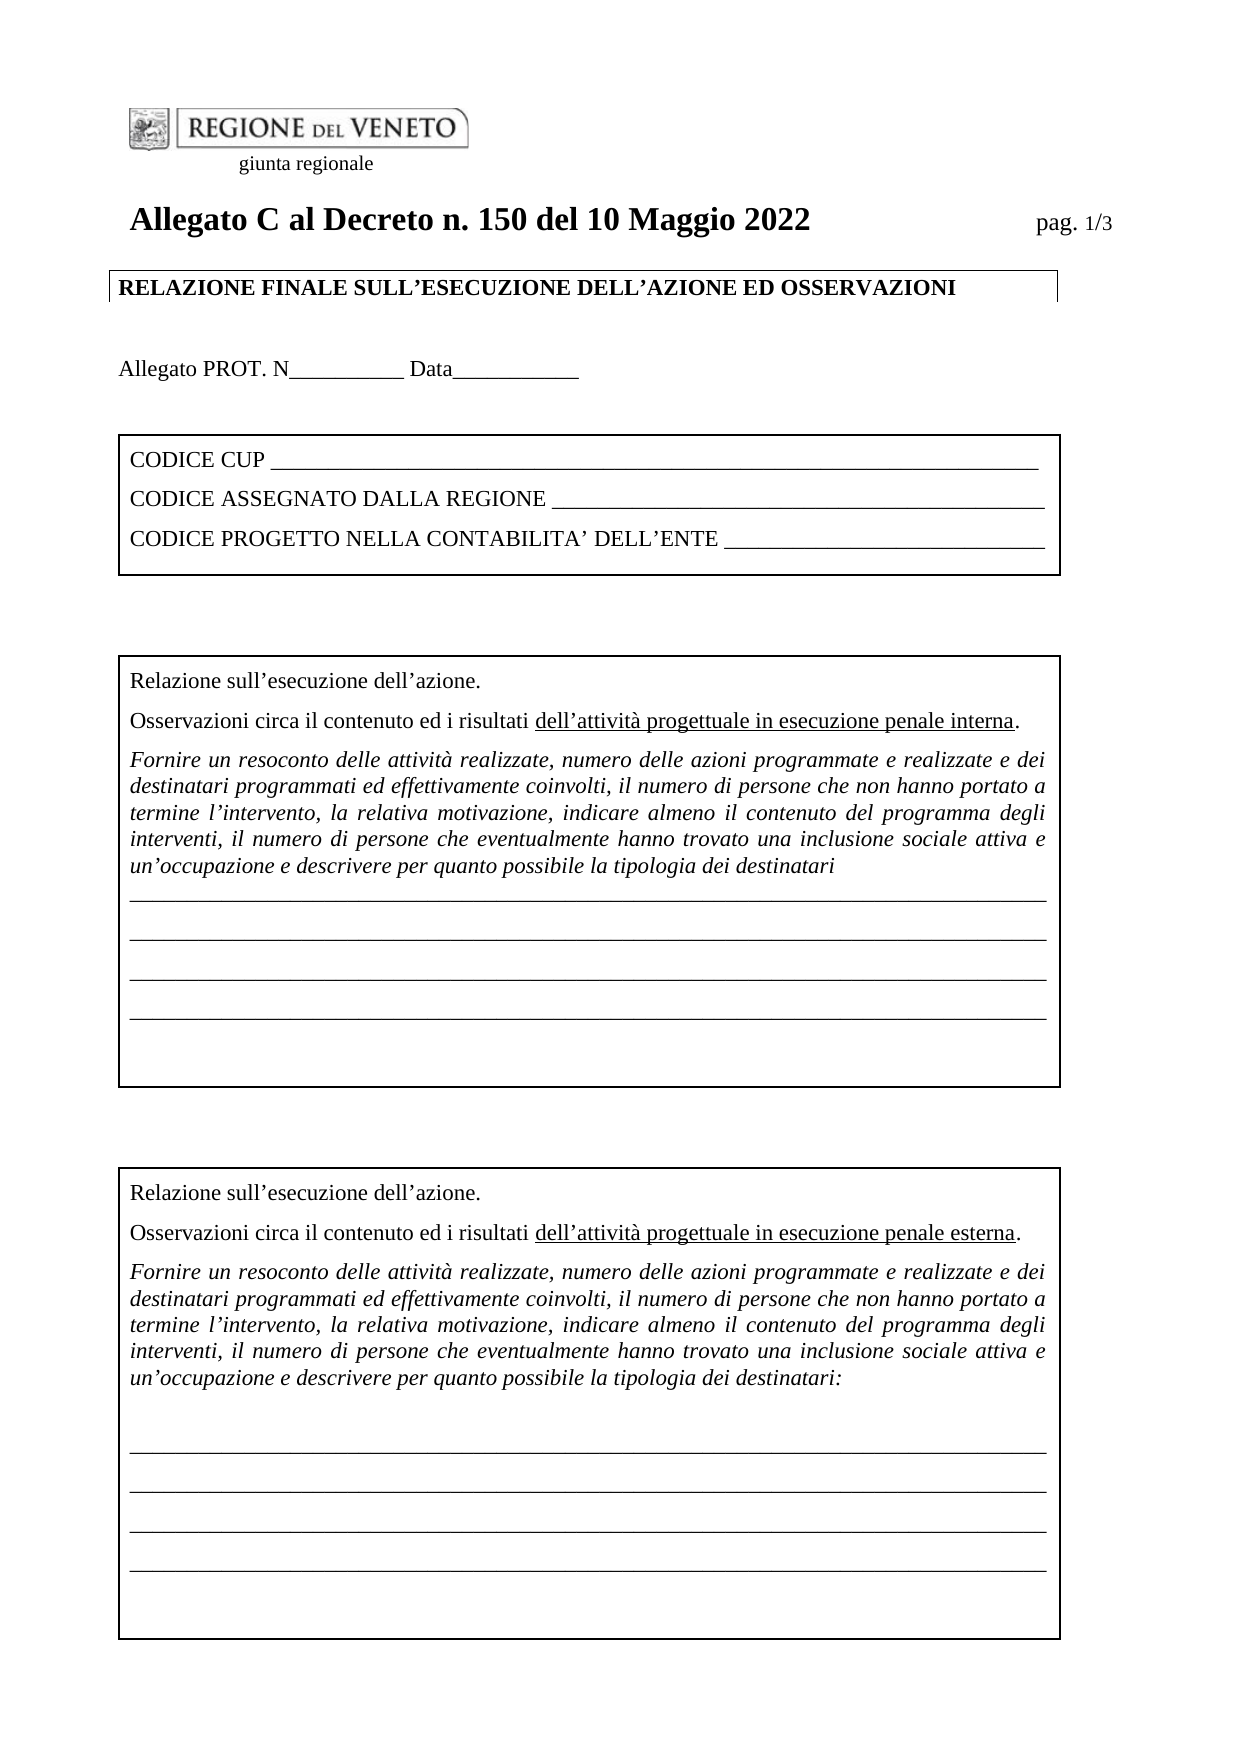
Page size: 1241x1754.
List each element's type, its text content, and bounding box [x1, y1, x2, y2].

table_header Relazione sull’esecuzione dell’azione. Osservazioni circa il contenuto ed i risultati dell’attività progettuale in esecuzione penale interna. Fornire un resoconto delle attività realizzate, numero delle azioni programmate e realizzate e dei destinatari programmati ed effettivamente coinvolti, il numero di persone che non hanno portato a termine l’intervento, la relativa motivazione, indicare almeno il contenuto del programma degli interventi, il numero di persone che eventualmente hanno trovato una inclusione sociale attiva e un’occupazione e descrivere per quanto possibile la tipologia dei destinatari ________________________________________________________________________________ ________________________________________________________________________________ ________________________________________________________________________________ ________________________________________________________________________________ [120, 657, 1059, 1086]
picture [129, 108, 469, 151]
text RELAZIONE FINALE SULL’ESECUZIONE DELL’AZIONE ED OSSERVAZIONI [110, 271, 1057, 302]
table_header Relazione sull’esecuzione dell’azione. Osservazioni circa il contenuto ed i risultati dell’attività progettuale in esecuzione penale esterna. Fornire un resoconto delle attività realizzate, numero delle azioni programmate e realizzate e dei destinatari programmati ed effettivamente coinvolti, il numero di persone che non hanno portato a termine l’intervento, la relativa motivazione, indicare almeno il contenuto del programma degli interventi, il numero di persone che eventualmente hanno trovato una inclusione sociale attiva e un’occupazione e descrivere per quanto possibile la tipologia dei destinatari: ________________________________________________________________________________ ________________________________________________________________________________________________________________________________________________________________________________________________________________________________________________ [120, 1169, 1059, 1637]
text Allegato PROT. N__________ Data___________ [118, 354, 1093, 381]
table_header CODICE CUP ___________________________________________________________________ CODICE ASSEGNATO DALLA REGIONE ___________________________________________ CODICE PROGETTO NELLA CONTABILITA’ DELL’ENTE ____________________________ [120, 436, 1059, 574]
